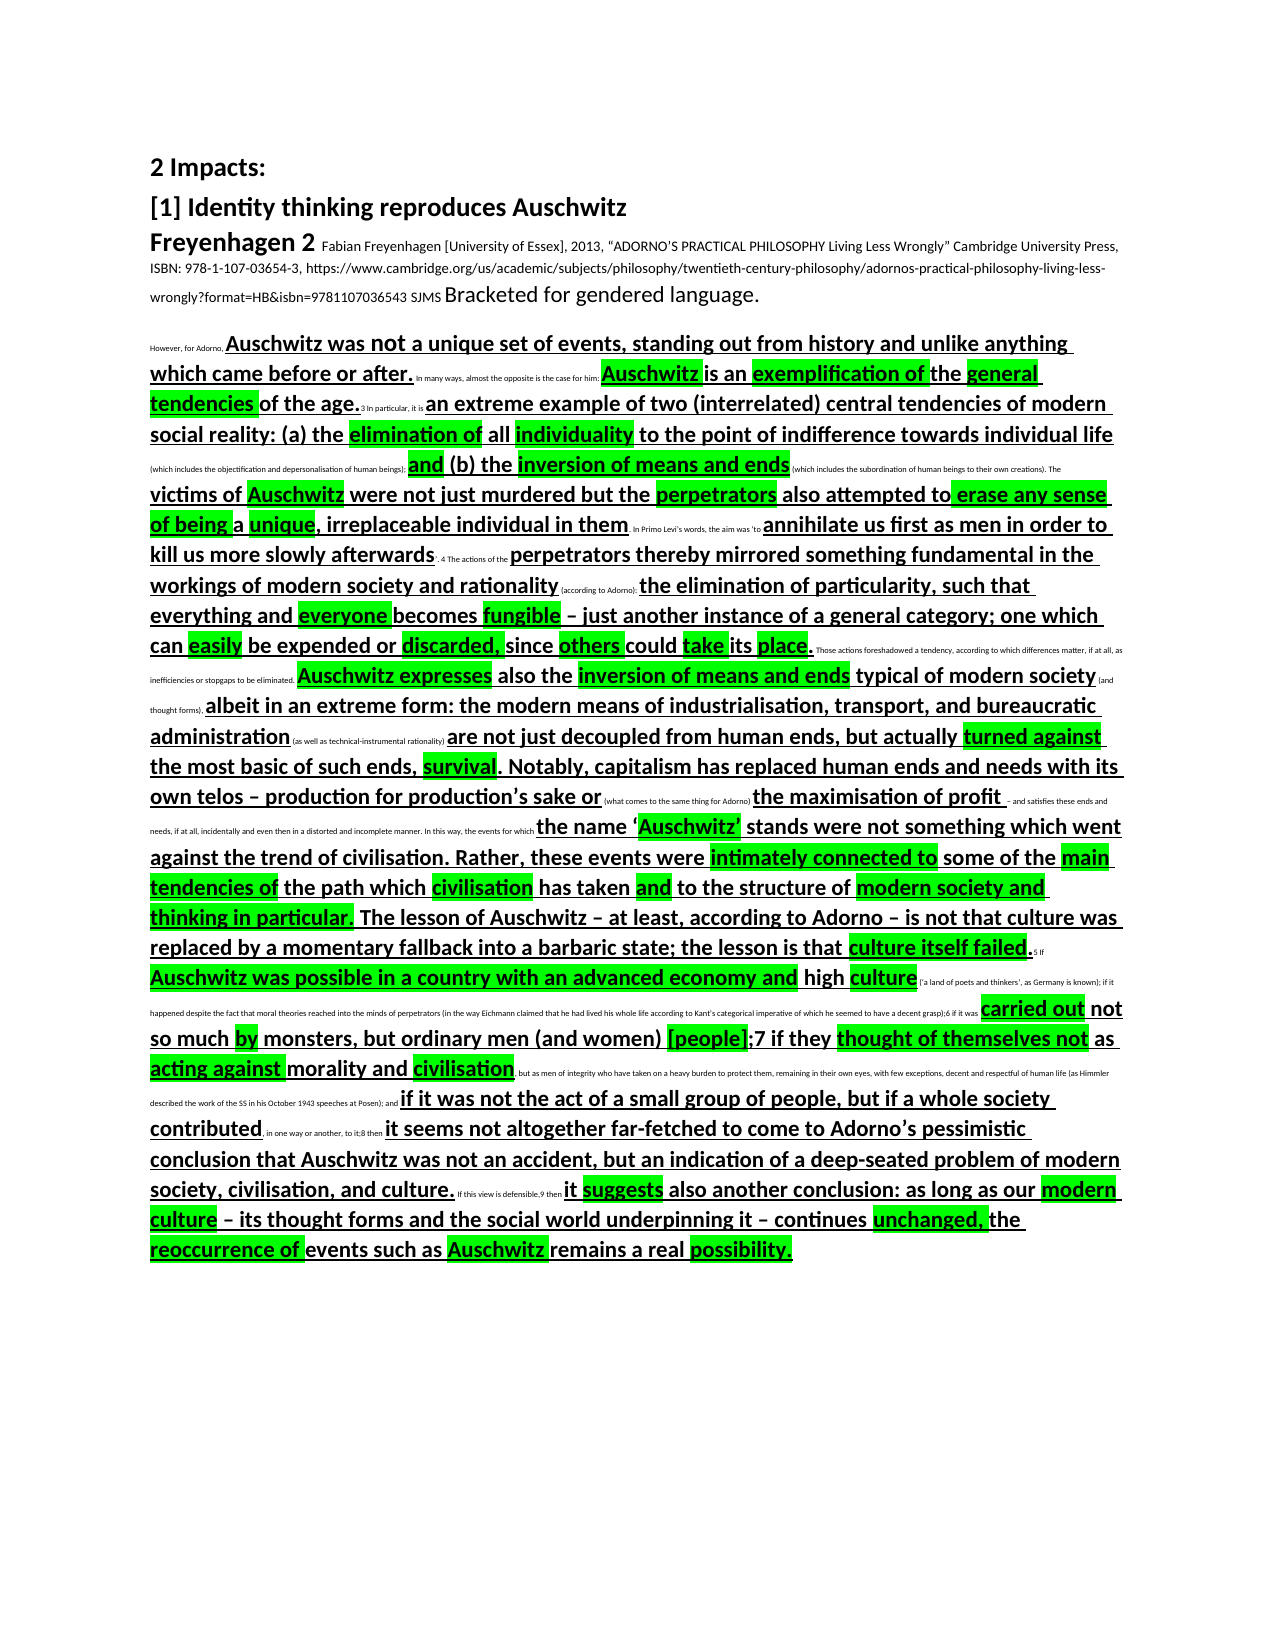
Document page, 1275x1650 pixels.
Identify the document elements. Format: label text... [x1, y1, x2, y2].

text Freyenhagen 2 Fabian Freyenhagen [University of Essex], 2013, “ADORNO’S PRACTICAL PHILOSOPHY Living Less Wrongly” Cambridge University Press, ISBN: 978-1-107-03654-3, https://www.cambridge.org/us/academic/subjects/philosophy/twentieth-century-philosophy/adornos-practical-philosophy-living-less-wrongly?format=HB&isbn=9781107036543 SJMS Bracketed for gendered language. [150, 225, 1125, 308]
text However, for Adorno, Auschwitz was not a unique set of events, standing out from history and unlike anything which came before or after. In many ways, almost the opposite is the case for him: Auschwitz is an exemplification of the general tendencies of the age.3 In particular, it is an extreme example of two (interrelated) central tendencies of modern social reality: (a) the elimination of all individuality to the point of indifference towards individual life (which includes the objectification and depersonalisation of human beings); and (b) the inversion of means and ends (which includes the subordination of human beings to their own creations). The victims of Auschwitz were not just murdered but the perpetrators also attempted to erase any sense of being a unique, irreplaceable individual in them. In Primo Levi’s words, the aim was ‘to annihilate us first as men in order to kill us more slowly afterwards’. 4 The actions of the perpetrators thereby mirrored something fundamental in the workings of modern society and rationality (according to Adorno): the elimination of particularity, such that everything and everyone becomes fungible – just another instance of a general category; one which can easily be expended or discarded, since others could take its place. Those actions foreshadowed a tendency, according to which differences matter, if at all, as inefficiencies or stopgaps to be eliminated. Auschwitz expresses also the inversion of means and ends typical of modern society (and thought forms), albeit in an extreme form: the modern means of industrialisation, transport, and bureaucratic administration (as well as technical-instrumental rationality) are not just decoupled from human ends, but actually turned against the most basic of such ends, survival. Notably, capitalism has replaced human ends and needs with its own telos – production for production’s sake or (what comes to the same thing for Adorno) the maximisation of profit – and satisfies these ends and needs, if at all, incidentally and even then in a distorted and incomplete manner. In this way, the events for which the name ‘Auschwitz’ stands were not something which went against the trend of civilisation. Rather, these events were intimately connected to some of the main tendencies of the path which civilisation has taken and to the structure of modern society and thinking in particular. The lesson of Auschwitz – at least, according to Adorno – is not that culture was replaced by a momentary fallback into a barbaric state; the lesson is that culture itself failed.5 If Auschwitz was possible in a country with an advanced economy and high culture (‘a land of poets and thinkers’, as Germany is known); if it happened despite the fact that moral theories reached into the minds of perpetrators (in the way Eichmann claimed that he had lived his whole life according to Kant’s categorical imperative of which he seemed to have a decent grasp);6 if it was carried out not so much by monsters, but ordinary men (and women) [people];7 if they thought of themselves not as acting against morality and civilisation, but as men of integrity who have taken on a heavy burden to protect them, remaining in their own eyes, with few exceptions, decent and respectful of human life (as Himmler described the work of the SS in his October 1943 speeches at Posen); and if it was not the act of a small group of people, but if a whole society contributed, in one way or another, to it;8 then it seems not altogether far-fetched to come to Adorno’s pessimistic conclusion that Auschwitz was not an accident, but an indication of a deep-seated problem of modern society, civilisation, and culture. If this view is defensible,9 then it suggests also another conclusion: as long as our modern culture – its thought forms and the social world underpinning it – continues unchanged, the reoccurrence of events such as Auschwitz remains a real possibility. [150, 327, 1125, 1263]
subtitle [1] Identity thinking reproduces Auschwitz [150, 190, 1125, 223]
subtitle 2 Impacts: [150, 150, 1125, 183]
